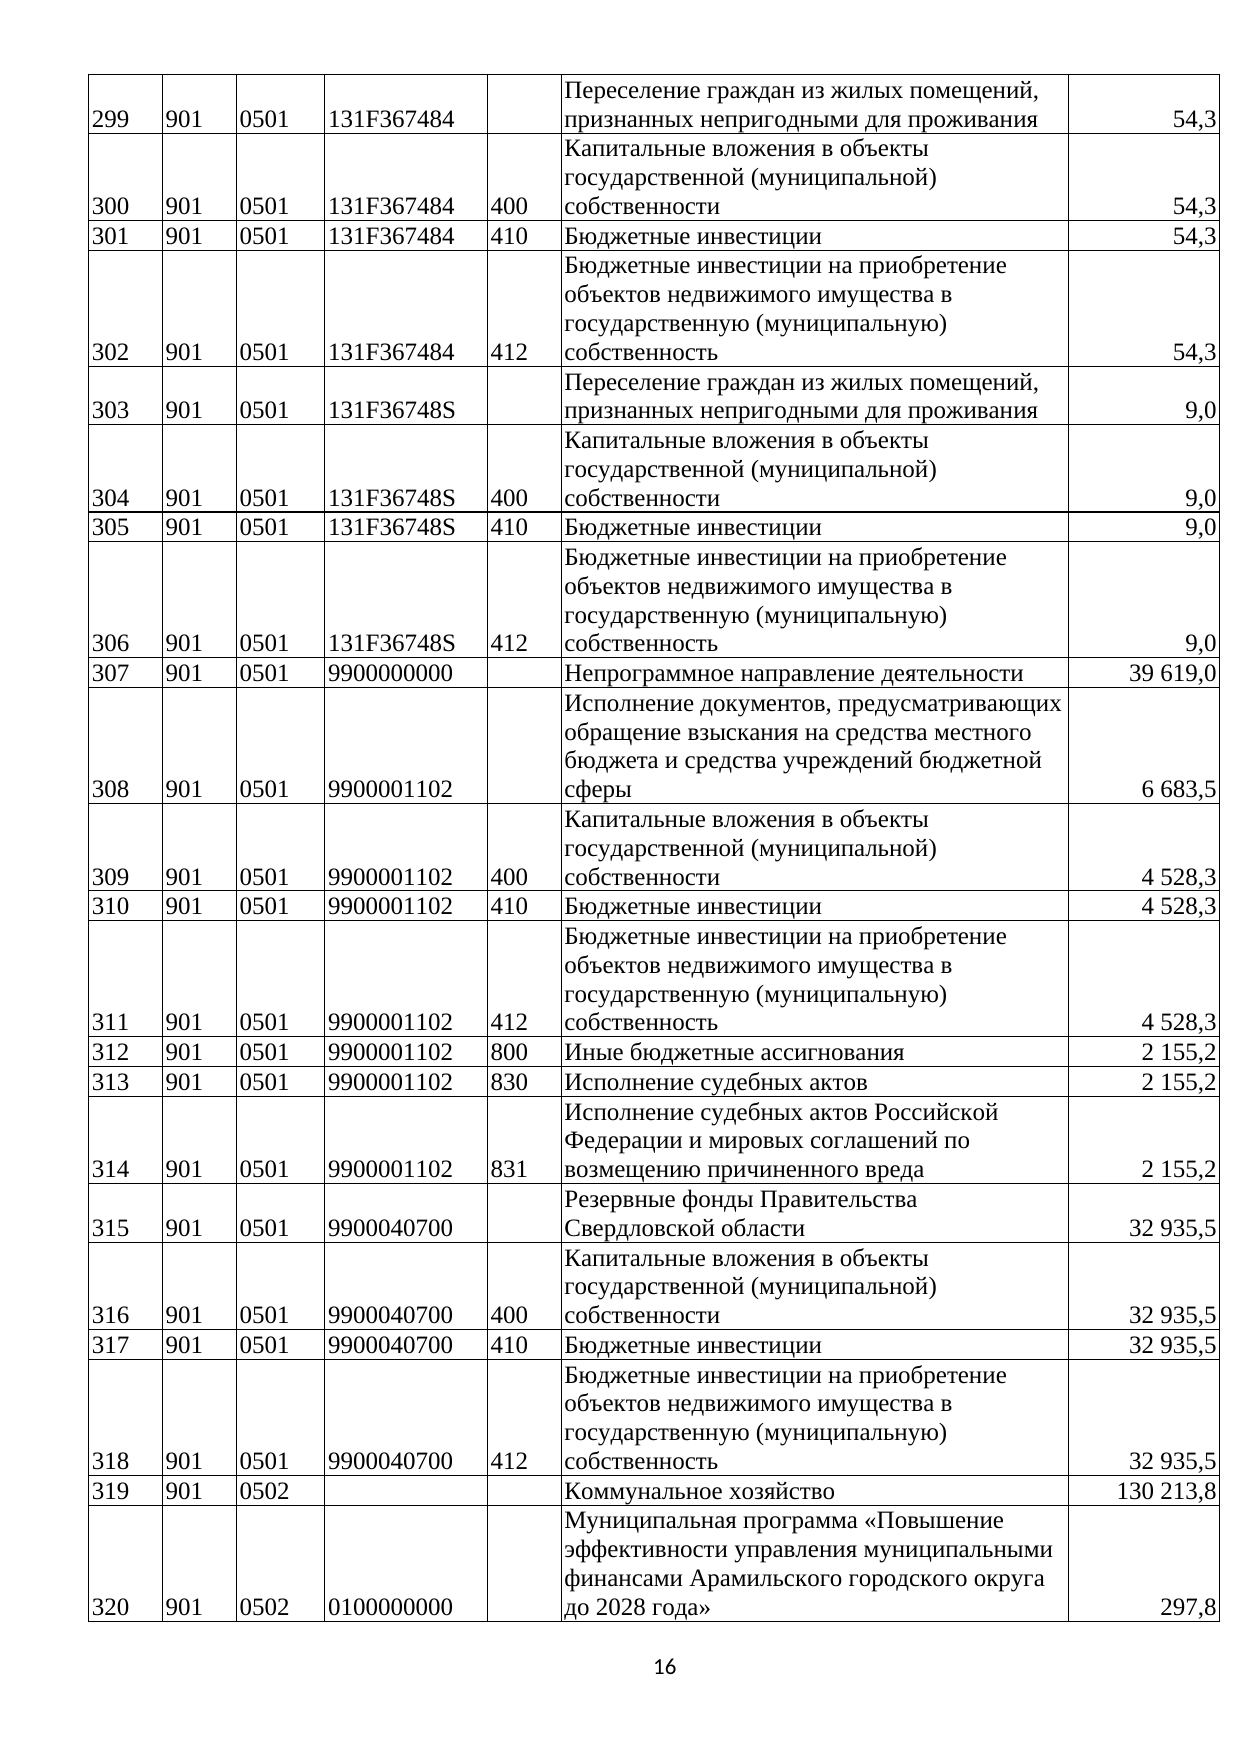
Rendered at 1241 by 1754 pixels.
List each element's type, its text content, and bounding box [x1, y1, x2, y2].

table_cell 412 [488, 1360, 561, 1475]
table_cell Бюджетные инвестиции [562, 221, 1068, 249]
table_cell 9,0 [1069, 542, 1219, 657]
table_cell 131F367484 [325, 251, 487, 366]
table_cell 2 155,2 [1069, 1037, 1219, 1066]
table_cell 319 [89, 1476, 162, 1504]
table_cell 9900001102 [325, 1097, 487, 1183]
table_cell 901 [163, 1243, 236, 1329]
table_cell 830 [488, 1067, 561, 1096]
table_cell 410 [488, 891, 561, 920]
table_cell 831 [488, 1097, 561, 1183]
table_cell 54,3 [1069, 221, 1219, 249]
table_cell [488, 1184, 561, 1242]
table_cell 0501 [237, 1330, 324, 1359]
table_cell 306 [89, 542, 162, 657]
table_cell 9,0 [1069, 513, 1219, 541]
table_cell 901 [163, 425, 236, 511]
table_cell 9,0 [1069, 367, 1219, 424]
table_cell 901 [163, 921, 236, 1036]
table_cell 0501 [237, 75, 324, 132]
table_cell 410 [488, 221, 561, 249]
table_cell 0501 [237, 542, 324, 657]
table_cell Иные бюджетные ассигнования [562, 1037, 1068, 1066]
table_cell 308 [89, 688, 162, 803]
table_cell 9,0 [1069, 425, 1219, 511]
table_cell 9900000000 [325, 658, 487, 687]
table_cell 4 528,3 [1069, 921, 1219, 1036]
table_cell 0502 [237, 1476, 324, 1504]
table_cell 400 [488, 804, 561, 890]
table_cell 297,8 [1069, 1506, 1219, 1621]
table_cell 131F36748S [325, 542, 487, 657]
table_cell 6 683,5 [1069, 688, 1219, 803]
table_cell Переселение граждан из жилых помещений, признанных непригодными для проживания [562, 367, 1068, 424]
table_cell [488, 367, 561, 424]
table_cell 131F36748S [325, 513, 487, 541]
table_cell Непрограммное направление деятельности [562, 658, 1068, 687]
table_cell 32 935,5 [1069, 1360, 1219, 1475]
table_cell 901 [163, 1476, 236, 1504]
table_cell Муниципальная программа «Повышение эффективности управления муниципальными финансами Арамильского городского округа до 2028 года» [562, 1506, 1068, 1621]
table_cell [488, 688, 561, 803]
table_cell 0501 [237, 804, 324, 890]
table_cell 39 619,0 [1069, 658, 1219, 687]
table_cell 800 [488, 1037, 561, 1066]
table_cell 901 [163, 1184, 236, 1242]
table_cell 901 [163, 134, 236, 220]
table_cell 0502 [237, 1506, 324, 1621]
table_cell 131F36748S [325, 367, 487, 424]
table_cell 412 [488, 542, 561, 657]
table_cell Капитальные вложения в объекты государственной (муниципальной) собственности [562, 134, 1068, 220]
table_cell 901 [163, 658, 236, 687]
table_cell 131F36748S [325, 425, 487, 511]
table_cell 0501 [237, 1097, 324, 1183]
table_cell [488, 1506, 561, 1621]
table_cell 9900040700 [325, 1330, 487, 1359]
table_cell 131F367484 [325, 221, 487, 249]
table_cell 0501 [237, 1360, 324, 1475]
table_cell 901 [163, 804, 236, 890]
table_cell 400 [488, 1243, 561, 1329]
table_cell 901 [163, 1097, 236, 1183]
table_cell 410 [488, 1330, 561, 1359]
table_cell 0501 [237, 658, 324, 687]
table_cell 312 [89, 1037, 162, 1066]
table_cell 9900001102 [325, 804, 487, 890]
table_cell 0501 [237, 221, 324, 249]
table_cell Бюджетные инвестиции [562, 513, 1068, 541]
table_cell Бюджетные инвестиции [562, 891, 1068, 920]
table_cell 901 [163, 1506, 236, 1621]
table_cell 0501 [237, 921, 324, 1036]
table_cell 400 [488, 134, 561, 220]
table_cell 901 [163, 221, 236, 249]
table_cell 2 155,2 [1069, 1067, 1219, 1096]
table_cell Капитальные вложения в объекты государственной (муниципальной) собственности [562, 1243, 1068, 1329]
table_cell 131F367484 [325, 75, 487, 132]
table_cell 305 [89, 513, 162, 541]
table_cell 0501 [237, 1037, 324, 1066]
table_cell 400 [488, 425, 561, 511]
table_cell 32 935,5 [1069, 1184, 1219, 1242]
table_cell 4 528,3 [1069, 891, 1219, 920]
table_cell 901 [163, 688, 236, 803]
table_cell Бюджетные инвестиции на приобретение объектов недвижимого имущества в государственную (муниципальную) собственность [562, 542, 1068, 657]
table_cell 317 [89, 1330, 162, 1359]
table_cell 901 [163, 367, 236, 424]
table_cell 0100000000 [325, 1506, 487, 1621]
table_cell 54,3 [1069, 251, 1219, 366]
table_cell 0501 [237, 1184, 324, 1242]
table_cell [488, 1476, 561, 1504]
table_cell 9900040700 [325, 1360, 487, 1475]
table_cell 304 [89, 425, 162, 511]
table_cell Исполнение судебных актов Российской Федерации и мировых соглашений по возмещению причиненного вреда [562, 1097, 1068, 1183]
table_cell 318 [89, 1360, 162, 1475]
table_cell [488, 75, 561, 132]
table_cell 301 [89, 221, 162, 249]
table_cell 54,3 [1069, 134, 1219, 220]
table_cell 9900001102 [325, 688, 487, 803]
table_cell 901 [163, 1037, 236, 1066]
table_cell 32 935,5 [1069, 1330, 1219, 1359]
table_cell 0501 [237, 425, 324, 511]
table_cell 0501 [237, 1067, 324, 1096]
table_cell 901 [163, 1067, 236, 1096]
table_cell 901 [163, 1330, 236, 1359]
table_cell 412 [488, 921, 561, 1036]
table_cell 314 [89, 1097, 162, 1183]
table_cell 307 [89, 658, 162, 687]
table_cell 4 528,3 [1069, 804, 1219, 890]
table_cell 0501 [237, 367, 324, 424]
table_cell 313 [89, 1067, 162, 1096]
table_cell Исполнение судебных актов [562, 1067, 1068, 1096]
table_cell Бюджетные инвестиции на приобретение объектов недвижимого имущества в государственную (муниципальную) собственность [562, 1360, 1068, 1475]
table_cell 316 [89, 1243, 162, 1329]
table_cell 130 213,8 [1069, 1476, 1219, 1504]
table_cell Капитальные вложения в объекты государственной (муниципальной) собственности [562, 425, 1068, 511]
table_cell 9900001102 [325, 891, 487, 920]
table_cell 0501 [237, 513, 324, 541]
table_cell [562, 251, 1068, 366]
table_cell Коммунальное хозяйство [562, 1476, 1068, 1504]
table_cell Капитальные вложения в объекты государственной (муниципальной) собственности [562, 804, 1068, 890]
table_cell 299 [89, 75, 162, 132]
table_cell 0501 [237, 134, 324, 220]
table_cell 320 [89, 1506, 162, 1621]
table_cell 315 [89, 1184, 162, 1242]
table_cell 901 [163, 513, 236, 541]
table_cell 9900001102 [325, 1067, 487, 1096]
table_cell 412 [488, 251, 561, 366]
table_cell 310 [89, 891, 162, 920]
table_cell 9900040700 [325, 1243, 487, 1329]
table_cell 303 [89, 367, 162, 424]
table_cell 901 [163, 891, 236, 920]
table_cell 302 [89, 251, 162, 366]
table_cell 9900001102 [325, 1037, 487, 1066]
table_cell 0501 [237, 891, 324, 920]
table_cell Переселение граждан из жилых помещений, признанных непригодными для проживания [562, 75, 1068, 132]
table_cell 9900001102 [325, 921, 487, 1036]
table_cell 309 [89, 804, 162, 890]
table_cell 0501 [237, 688, 324, 803]
table_cell 311 [89, 921, 162, 1036]
table_cell [488, 658, 561, 687]
table_cell 410 [488, 513, 561, 541]
table_cell 901 [163, 542, 236, 657]
table_cell Исполнение документов, предусматривающих обращение взыскания на средства местного бюджета и средства учреждений бюджетной сферы [562, 688, 1068, 803]
table_cell 0501 [237, 251, 324, 366]
table_cell 2 155,2 [1069, 1097, 1219, 1183]
table_cell 9900040700 [325, 1184, 487, 1242]
table_cell 0501 [237, 1243, 324, 1329]
table_cell 131F367484 [325, 134, 487, 220]
table_cell Бюджетные инвестиции [562, 1330, 1068, 1359]
table_cell Бюджетные инвестиции на приобретение объектов недвижимого имущества в государственную (муниципальную) собственность [562, 921, 1068, 1036]
table_cell 901 [163, 251, 236, 366]
table_cell 54,3 [1069, 75, 1219, 132]
table_cell [325, 1476, 487, 1504]
table_cell 901 [163, 1360, 236, 1475]
table_cell 300 [89, 134, 162, 220]
table_cell Резервные фонды Правительства Свердловской области [562, 1184, 1068, 1242]
table_cell 901 [163, 75, 236, 132]
table_cell 32 935,5 [1069, 1243, 1219, 1329]
